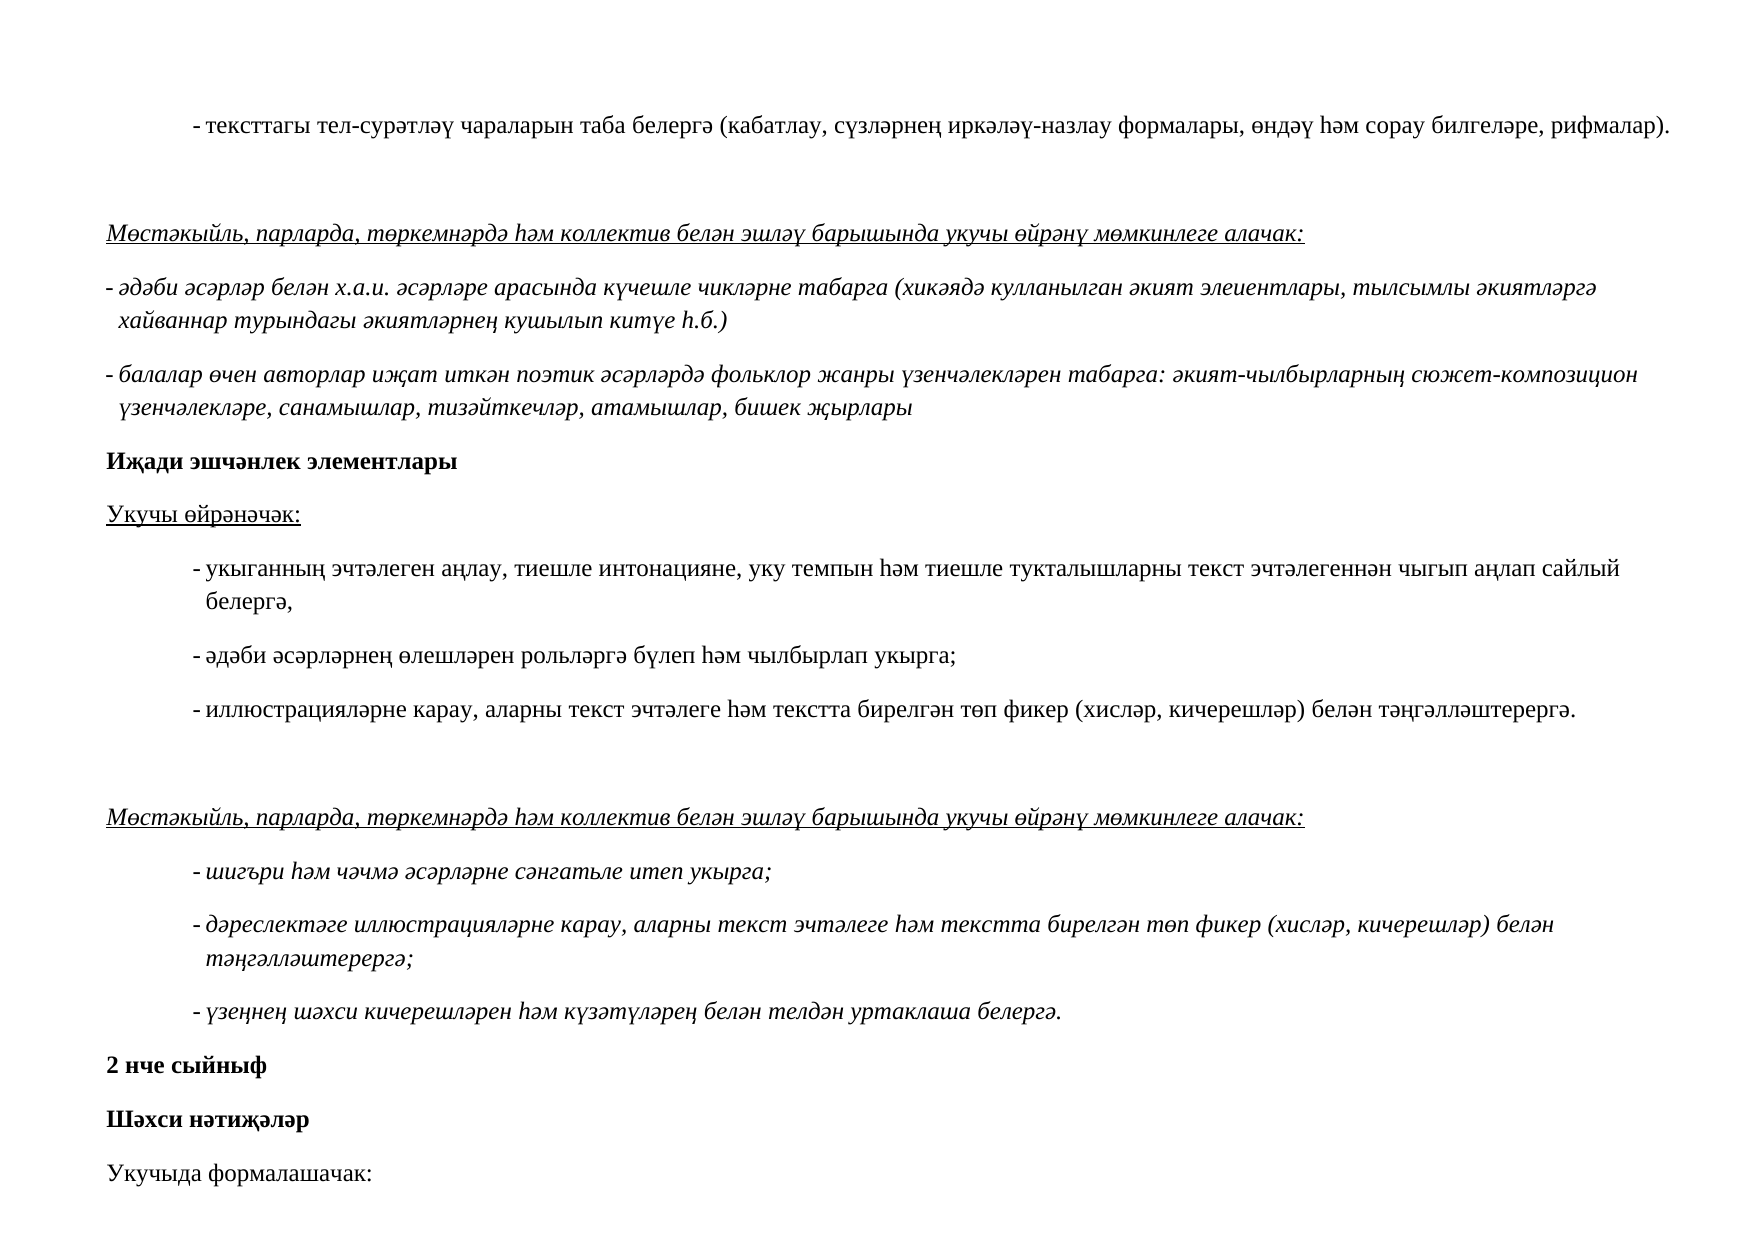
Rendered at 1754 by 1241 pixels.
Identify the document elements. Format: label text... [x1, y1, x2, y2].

list иллюстрацияләрне карау, аларны текст эчтәлеге һәм текстта бирелгән төп фикер (хисләр, кичерешләр) белән тәңгәлләштерергә. [192, 694, 1706, 723]
text Укучы өйрәнәчәк: [106, 499, 1706, 528]
text Мөстәкыйль, парларда, төркемнәрдә һәм коллектив белән эшләү барышында укучы өйрәнү мөмкинлеге алачак: [106, 218, 1706, 247]
list укыганның эчтәлеген аңлау, тиешле интонацияне, уку темпын һәм тиешле тукталышларны текст эчтәлегеннән чыгып аңлап сайлый белергә, [192, 553, 1706, 615]
text Мөстәкыйль, парларда, төркемнәрдә һәм коллектив белән эшләү барышында укучы өйрәнү мөмкинлеге алачак: [106, 802, 1706, 831]
list дәреслектәге иллюстрацияләрне карау, аларны текст эчтәлеге һәм текстта бирелгән төп фикер (хисләр, кичерешләр) белән тәңгәлләштерергә; [192, 909, 1706, 971]
text Укучыда формалашачак: [106, 1158, 1706, 1187]
text 2 нче сыйныф [106, 1050, 1706, 1079]
list әдәби әсәрләр белән х.а.и. әсәрләре арасында күчешле чикләрне табарга (хикәядә кулланылган әкият элеиентлары, тылсымлы әкиятләргә хайваннар турындагы әкиятләрнең кушылып китүе һ.б.) [105, 272, 1706, 334]
list шигъри һәм чәчмә әсәрләрне сәнгатьле итеп укырга; [192, 856, 1706, 884]
list балалар өчен авторлар иҗат иткән поэтик әсәрләрдә фольклор жанры үзенчәлекләрен табарга: әкият-чылбырларның сюжет-композицион үзенчәлекләре, санамышлар, тизәйткечләр, атамышлар, бишек җырлары [105, 359, 1706, 421]
list үзеңнең шәхси кичерешләрен һәм күзәтүләрең белән телдән уртаклаша белергә. [192, 996, 1706, 1025]
text Иҗади эшчәнлек элементлары [106, 446, 1706, 474]
text Шәхси нәтиҗәләр [106, 1104, 1706, 1133]
list әдәби әсәрләрнең өлешләрен рольләргә бүлеп һәм чылбырлап укырга; [192, 640, 1706, 669]
list тексттагы тел-сурәтләү чараларын таба белергә (кабатлау, сүзләрнең иркәләү-назлау формалары, өндәү һәм сорау билгеләре, рифмалар). [192, 110, 1706, 139]
